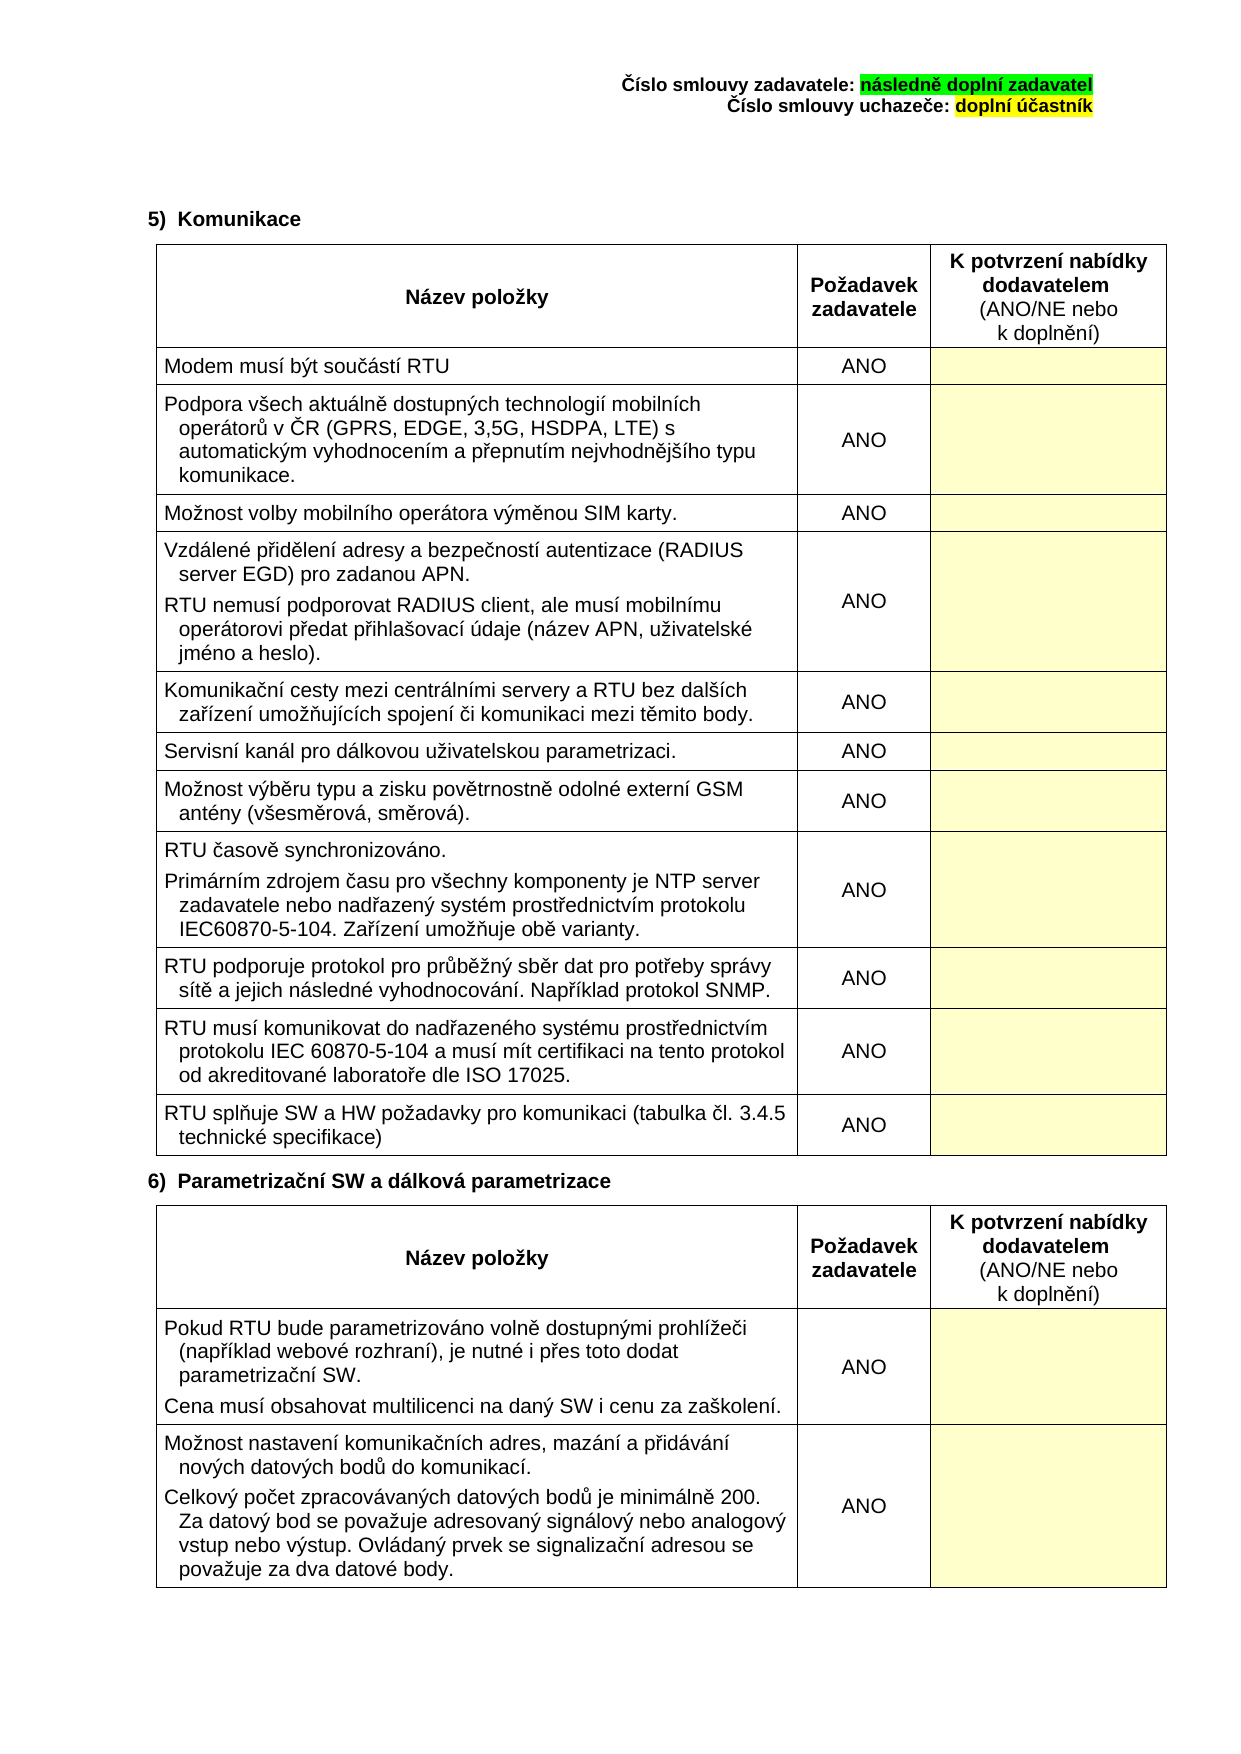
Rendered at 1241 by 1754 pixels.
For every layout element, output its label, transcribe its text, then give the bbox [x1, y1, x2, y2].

table_cell ANO [798, 948, 930, 1008]
table_cell Vzdálené přidělení adresy a bezpečností autentizace (RADIUS server EGD) pro zadanou APN. RTU nemusí podporovat RADIUS client, ale musí mobilnímu operátorovi předat přihlašovací údaje (název APN, uživatelské jméno a heslo). [157, 532, 797, 671]
table_header Název položky [157, 245, 797, 347]
table_cell [931, 672, 1166, 732]
table_cell Podpora všech aktuálně dostupných technologií mobilních operátorů v ČR (GPRS, EDGE, 3,5G, HSDPA, LTE) s automatickým vyhodnocením a přepnutím nejvhodnějšího typu komunikace. [157, 385, 797, 493]
table_cell [931, 948, 1166, 1008]
table_cell RTU musí komunikovat do nadřazeného systému prostřednictvím protokolu IEC 60870-5-104 a musí mít certifikaci na tento protokol od akreditované laboratoře dle ISO 17025. [157, 1009, 797, 1093]
table_cell ANO [798, 1095, 930, 1155]
table_cell ANO [798, 771, 930, 831]
table_cell Servisní kanál pro dálkovou uživatelskou parametrizaci. [157, 733, 797, 769]
table_cell [931, 348, 1166, 384]
list Parametrizační SW a dálková parametrizace [148, 1168, 1093, 1192]
table_cell ANO [798, 1425, 930, 1587]
table_cell [931, 1009, 1166, 1093]
table_header Požadavek zadavatele [798, 1206, 930, 1308]
table_cell ANO [798, 495, 930, 531]
table_cell RTU podporuje protokol pro průběžný sběr dat pro potřeby správy sítě a jejich následné vyhodnocování. Například protokol SNMP. [157, 948, 797, 1008]
table_cell [931, 1095, 1166, 1155]
list Komunikace [148, 207, 1093, 231]
table_cell [931, 1425, 1166, 1587]
table_cell Možnost výběru typu a zisku povětrnostně odolné externí GSM antény (všesměrová, směrová). [157, 771, 797, 831]
table_cell [931, 1309, 1166, 1424]
table_cell [931, 832, 1166, 947]
table_header Požadavek zadavatele [798, 245, 930, 347]
table_header K potvrzení nabídky dodavatelem (ANO/NE nebo k doplnění) [931, 1206, 1166, 1308]
table_cell [931, 733, 1166, 769]
table_cell Možnost nastavení komunikačních adres, mazání a přidávání nových datových bodů do komunikací. Celkový počet zpracovávaných datových bodů je minimálně 200. Za datový bod se považuje adresovaný signálový nebo analogový vstup nebo výstup. Ovládaný prvek se signalizační adresou se považuje za dva datové body. [157, 1425, 797, 1587]
table_cell [931, 385, 1166, 493]
table_cell Možnost volby mobilního operátora výměnou SIM karty. [157, 495, 797, 531]
table_cell ANO [798, 532, 930, 671]
table_cell [931, 532, 1166, 671]
table_cell ANO [798, 832, 930, 947]
table_cell [931, 495, 1166, 531]
table_cell RTU časově synchronizováno. Primárním zdrojem času pro všechny komponenty je NTP server zadavatele nebo nadřazený systém prostřednictvím protokolu IEC60870-5-104. Zařízení umožňuje obě varianty. [157, 832, 797, 947]
table_cell Pokud RTU bude parametrizováno volně dostupnými prohlížeči (například webové rozhraní), je nutné i přes toto dodat parametrizační SW. Cena musí obsahovat multilicenci na daný SW i cenu za zaškolení. [157, 1309, 797, 1424]
table_header Název položky [157, 1206, 797, 1308]
table_cell Komunikační cesty mezi centrálními servery a RTU bez dalších zařízení umožňujících spojení či komunikaci mezi těmito body. [157, 672, 797, 732]
table_cell Modem musí být součástí RTU [157, 348, 797, 384]
table_cell ANO [798, 672, 930, 732]
table_cell ANO [798, 348, 930, 384]
table_cell ANO [798, 733, 930, 769]
table_cell [931, 771, 1166, 831]
table_cell ANO [798, 1309, 930, 1424]
table_header K potvrzení nabídky dodavatelem (ANO/NE nebo k doplnění) [931, 245, 1166, 347]
table_cell RTU splňuje SW a HW požadavky pro komunikaci (tabulka čl. 3.4.5 technické specifikace) [157, 1095, 797, 1155]
table_cell ANO [798, 385, 930, 493]
table_cell ANO [798, 1009, 930, 1093]
